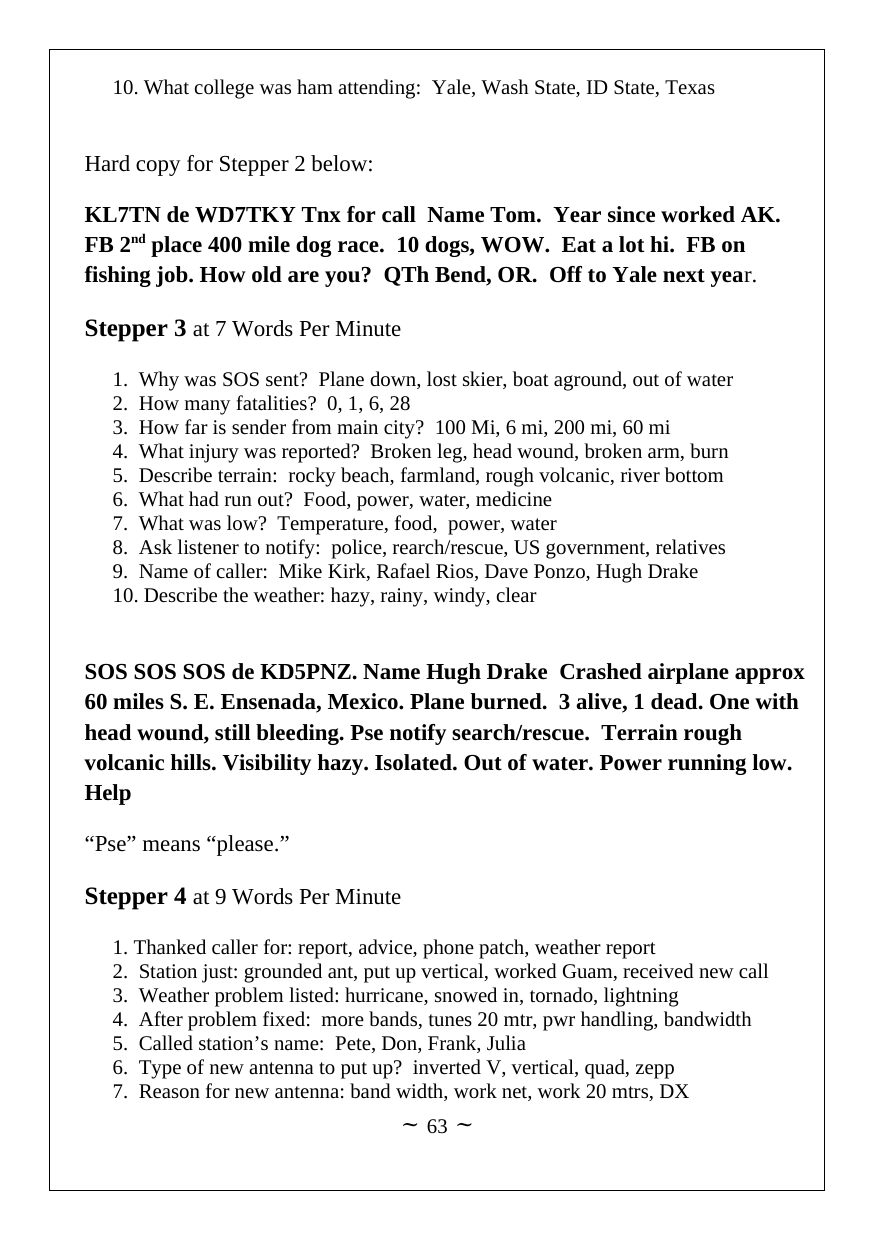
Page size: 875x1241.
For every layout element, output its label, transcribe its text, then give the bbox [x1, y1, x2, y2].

text 10. Describe the weather: hazy, rainy, windy, clear [112, 583, 762, 607]
text 9. Name of caller: Mike Kirk, Rafael Rios, Dave Ponzo, Hugh Drake [112, 559, 762, 583]
text KL7TN de WD7TKY Tnx for call Name Tom. Year since worked AK. FB 2nd place 400 mile dog race. 10 dogs, WOW. Eat a lot hi. FB on fishing job. How old are you? QTh Bend, OR. Off to Yale next year. [84, 201, 816, 288]
text 2. Station just: grounded ant, put up vertical, worked Guam, received new call [112, 959, 788, 983]
text “Pse” means “please.” [84, 830, 816, 856]
text SOS SOS SOS de KD5PNZ. Name Hugh Drake Crashed airplane approx 60 miles S. E. Ensenada, Mexico. Plane burned. 3 alive, 1 dead. One with head wound, still bleeding. Pse notify search/rescue. Terrain rough volcanic hills. Visibility hazy. Isolated. Out of water. Power running low. Help [84, 658, 816, 805]
text 7. What was low? Temperature, food, power, water [112, 511, 762, 535]
text 5. Called station’s name: Pete, Don, Frank, Julia [112, 1031, 762, 1055]
text Stepper 3 at 7 Words Per Minute [84, 313, 762, 341]
text 3. How far is sender from main city? 100 Mi, 6 mi, 200 mi, 60 mi [112, 414, 762, 439]
text 2. How many fatalities? 0, 1, 6, 28 [112, 391, 762, 414]
text 1. Why was SOS sent? Plane down, lost skier, boat aground, out of water [112, 366, 762, 391]
text 5. Describe terrain: rocky beach, farmland, rough volcanic, river bottom [112, 463, 762, 487]
text 4. What injury was reported? Broken leg, head wound, broken arm, burn [112, 439, 762, 463]
text 7. Reason for new antenna: band width, work net, work 20 mtrs, DX [112, 1079, 762, 1103]
text Hard copy for Stepper 2 below: [84, 150, 816, 176]
text 4. After problem fixed: more bands, tunes 20 mtr, pwr handling, bandwidth [112, 1007, 762, 1031]
text 8. Ask listener to notify: police, rearch/rescue, US government, relatives [112, 535, 762, 559]
text Stepper 4 at 9 Words Per Minute [84, 881, 762, 910]
text 6. What had run out? Food, power, water, medicine [112, 487, 762, 511]
text 3. Weather problem listed: hurricane, snowed in, tornado, lightning [112, 983, 762, 1007]
text 10. What college was ham attending: Yale, Wash State, ID State, Texas [112, 75, 762, 99]
text 1. Thanked caller for: report, advice, phone patch, weather report [112, 935, 762, 959]
text 6. Type of new antenna to put up? inverted V, vertical, quad, zepp [112, 1055, 762, 1079]
